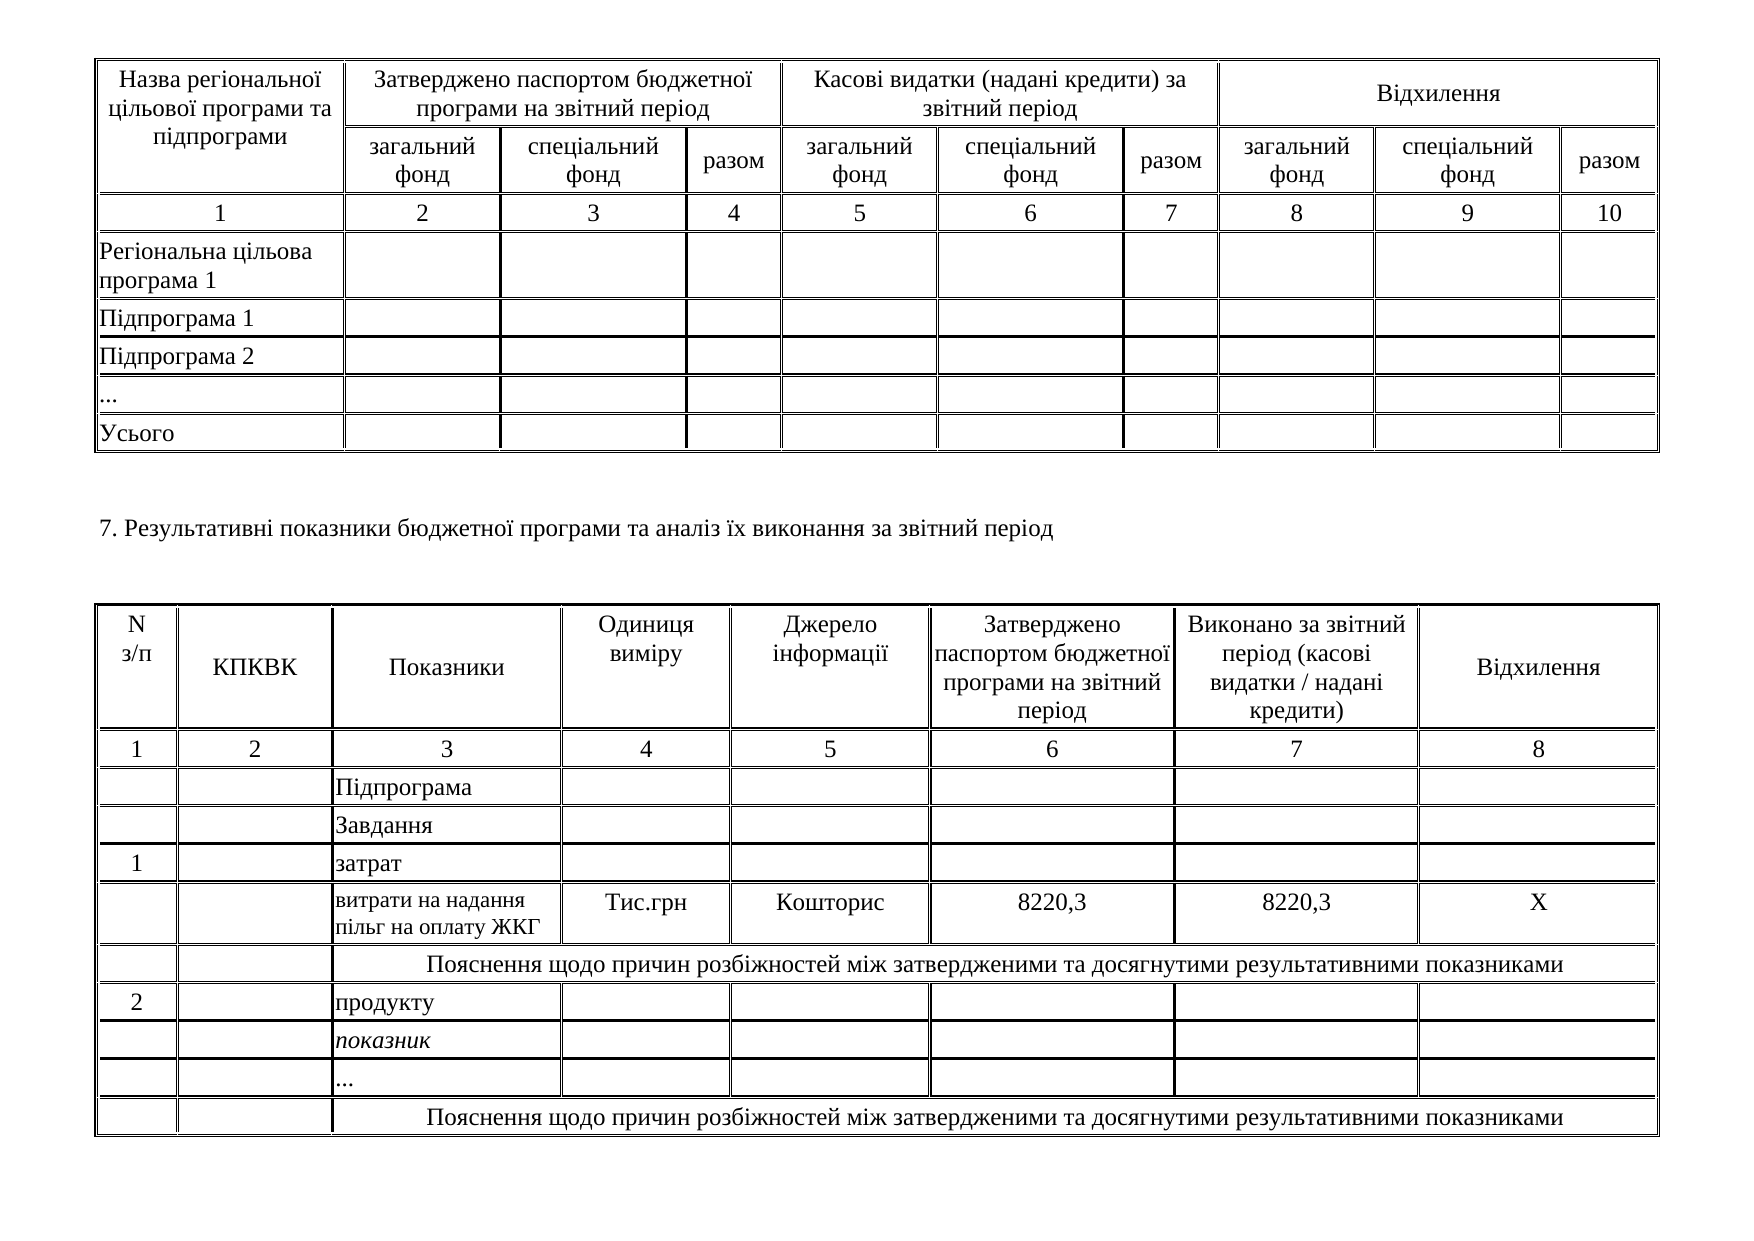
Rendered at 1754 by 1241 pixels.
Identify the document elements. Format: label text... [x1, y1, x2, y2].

table_cell спеціальний фонд [502, 128, 685, 191]
table_cell [939, 338, 1122, 373]
table_cell [178, 1099, 332, 1133]
table_cell [1125, 300, 1217, 335]
table_cell [502, 377, 685, 411]
table_cell ... [98, 373, 343, 411]
table_cell [1420, 842, 1657, 880]
table_cell спеціальний фонд [1376, 128, 1559, 191]
table_cell 2 [346, 195, 499, 230]
table_cell [563, 984, 729, 1019]
table_cell [1176, 984, 1417, 1019]
table_header Джерело інформації [731, 605, 930, 727]
table_header Назва регіональної цільової програми та підпрограми [98, 61, 344, 191]
table_cell 1 [98, 191, 343, 230]
table_cell [96, 804, 177, 842]
table_header Відхилення [1419, 606, 1657, 727]
table_header Затверджено паспортом бюджетної програми на звітний період [345, 61, 781, 124]
table_cell разом [1562, 125, 1657, 191]
table_cell Завдання [334, 807, 560, 842]
table_cell [98, 1019, 176, 1057]
table_cell [1125, 377, 1217, 411]
table_cell [932, 769, 1173, 804]
table_cell спеціальний фонд [939, 128, 1122, 191]
table_cell загальний фонд [346, 128, 499, 191]
table_cell [563, 769, 729, 804]
table_cell [98, 1095, 177, 1133]
table_cell 4 [688, 195, 780, 230]
table_cell [179, 946, 331, 981]
table_cell [502, 233, 685, 297]
table_cell [932, 845, 1173, 880]
table_cell [732, 845, 928, 880]
table_cell [1376, 300, 1559, 335]
table_cell [1220, 377, 1373, 411]
table_cell [179, 984, 331, 1019]
table_cell [1419, 766, 1658, 804]
table_cell 8220,3 [932, 884, 1173, 942]
table_cell [938, 415, 1123, 449]
table_cell 2 [179, 731, 331, 766]
table_cell [1375, 415, 1561, 449]
table_cell [502, 338, 685, 373]
table_header КПКВК [178, 605, 332, 727]
table_cell [345, 415, 500, 449]
table_cell [688, 338, 780, 373]
table_cell [939, 377, 1122, 411]
table_cell [1420, 1057, 1657, 1095]
table_cell [688, 300, 780, 335]
table_cell 1 [98, 842, 176, 880]
table_cell 6 [939, 195, 1122, 230]
table_cell Підпрограма 2 [98, 335, 343, 373]
table_cell разом [1125, 128, 1217, 191]
table_cell [346, 233, 499, 297]
table_cell [98, 880, 176, 942]
table_cell 8220,3 [1176, 884, 1417, 942]
table_cell [346, 338, 499, 373]
table_cell ... [334, 1060, 560, 1095]
table_header Одиниця виміру [561, 606, 731, 727]
table_cell [1176, 807, 1417, 842]
table_cell [346, 300, 499, 335]
table_cell [179, 1022, 331, 1057]
table_cell [1176, 769, 1417, 804]
table_cell 8 [1420, 727, 1657, 766]
table_cell [939, 233, 1122, 297]
table_cell [563, 807, 729, 842]
table_cell [1376, 377, 1559, 411]
table_cell 5 [783, 195, 936, 230]
table_cell Кошторис [732, 884, 928, 942]
table_cell Усього [98, 411, 344, 449]
table_cell [939, 300, 1122, 335]
table_cell [179, 769, 331, 804]
table_cell [1561, 297, 1658, 335]
table_header N з/п [98, 606, 177, 727]
table_cell Регіональна цільова програма 1 [96, 230, 344, 297]
table_cell [1376, 233, 1559, 297]
table_cell [1125, 338, 1217, 373]
table_cell разом [688, 128, 780, 191]
table_cell [732, 807, 928, 842]
table_cell [783, 338, 936, 373]
table_cell показник [334, 1022, 560, 1057]
table_cell [932, 984, 1173, 1019]
table_cell 10 [1562, 191, 1657, 230]
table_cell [334, 943, 1657, 981]
table_cell 8 [1220, 195, 1373, 230]
table_header Виконано за звітний період (касові видатки / надані кредити) [1174, 606, 1419, 727]
table_cell [1220, 338, 1373, 373]
table_header Показники [332, 606, 561, 727]
table_cell [688, 377, 780, 411]
table_cell 3 [334, 731, 560, 766]
table_cell [1125, 233, 1217, 297]
table_header Затверджено паспортом бюджетної програми на звітний період [930, 606, 1174, 727]
table_cell 7 [1125, 195, 1217, 230]
table_header Касові видатки (надані кредити) за звітний період [781, 61, 1219, 124]
table_cell [1561, 411, 1657, 449]
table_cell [332, 1095, 1657, 1133]
table_cell [1420, 1019, 1657, 1057]
table_cell [98, 943, 176, 981]
table_cell [1176, 1060, 1417, 1095]
table_cell 1 [98, 727, 176, 766]
table_cell продукту [334, 984, 560, 1019]
table_cell [1562, 373, 1657, 411]
table_cell Х [1420, 880, 1657, 942]
table_cell [500, 415, 686, 449]
table_cell [346, 377, 499, 411]
table_cell [96, 766, 177, 804]
table_cell Підпрограма [334, 769, 560, 804]
table_cell затрат [334, 845, 560, 880]
table_cell Підпрограма 1 [96, 297, 344, 335]
table_cell [732, 1060, 928, 1095]
table_cell [98, 1057, 176, 1095]
table_cell [563, 1060, 729, 1095]
table_cell [732, 1022, 928, 1057]
table_cell Тис.грн [563, 884, 729, 942]
table_cell [783, 233, 936, 297]
table_cell [563, 1022, 729, 1057]
table_cell [732, 769, 928, 804]
table_cell [932, 1060, 1173, 1095]
table_cell загальний фонд [783, 128, 936, 191]
table_cell 7 [1176, 731, 1417, 766]
table_cell [179, 1060, 331, 1095]
table_cell 3 [502, 195, 685, 230]
table_cell [688, 233, 780, 297]
table_cell витрати на надання пільг на оплату ЖКГ [334, 884, 560, 942]
table_cell [932, 807, 1173, 842]
table_cell [686, 415, 781, 449]
table_header Відхилення [1219, 61, 1657, 124]
table_cell [1176, 845, 1417, 880]
table_cell [732, 984, 928, 1019]
table_cell 5 [732, 731, 928, 766]
table_cell [179, 845, 331, 880]
table_cell [932, 1022, 1173, 1057]
table_cell [179, 884, 331, 942]
table_cell [1219, 415, 1374, 449]
table_cell 6 [932, 731, 1173, 766]
table_cell [1176, 1022, 1417, 1057]
table_cell [563, 845, 729, 880]
table_cell [781, 415, 937, 449]
table_cell [502, 300, 685, 335]
table_header 7. Результативні показники бюджетної програми та аналіз їх виконання за звітний період [96, 510, 1658, 545]
table_cell 9 [1376, 195, 1559, 230]
table_cell [783, 377, 936, 411]
table_cell [1220, 300, 1373, 335]
table_cell [1419, 981, 1658, 1019]
table_cell загальний фонд [1220, 128, 1373, 191]
table_cell [1562, 335, 1657, 373]
table_cell [1419, 804, 1658, 842]
table_cell 4 [563, 731, 729, 766]
table_cell [783, 300, 936, 335]
table_cell 2 [96, 981, 177, 1019]
table_cell [179, 807, 331, 842]
table_cell [1123, 415, 1219, 449]
table_cell [1561, 230, 1658, 297]
table_cell [1376, 338, 1559, 373]
table_cell [1220, 233, 1373, 297]
